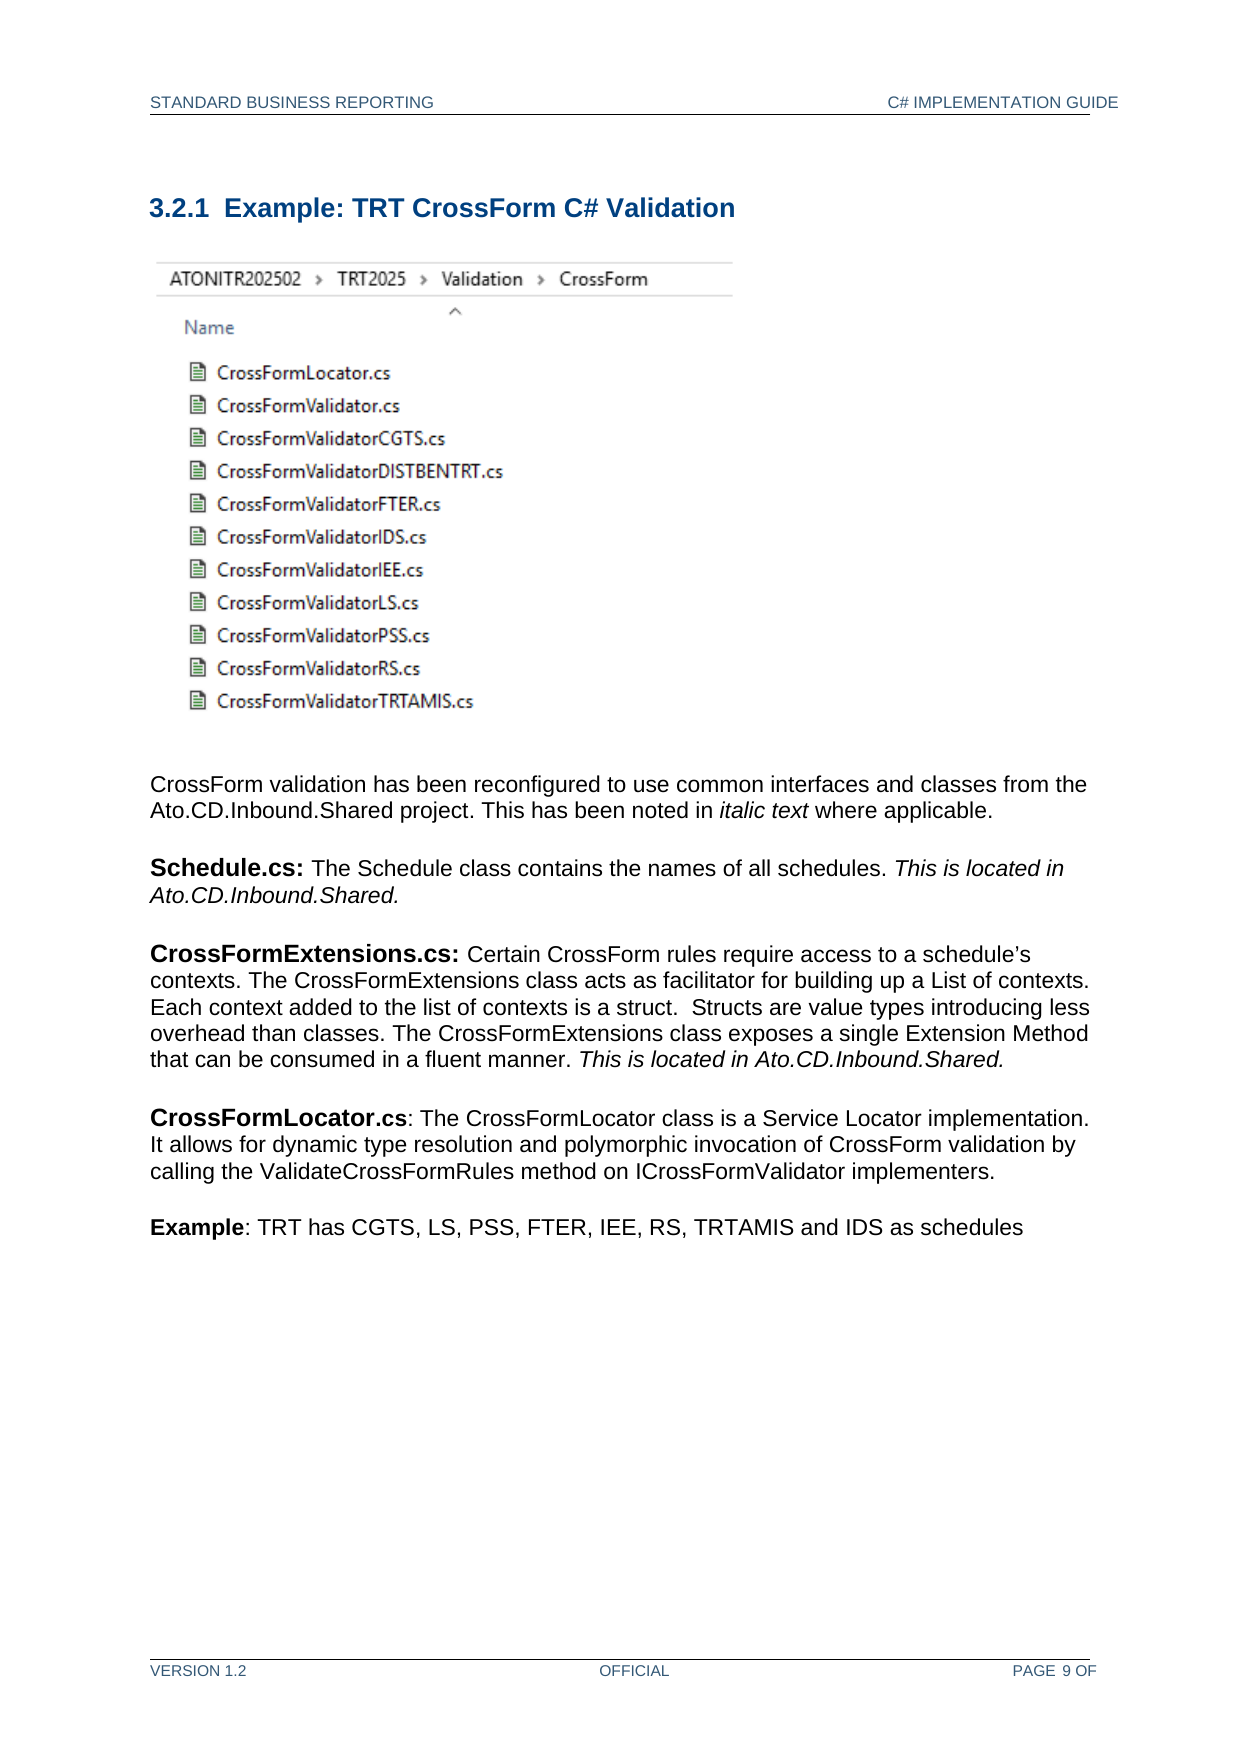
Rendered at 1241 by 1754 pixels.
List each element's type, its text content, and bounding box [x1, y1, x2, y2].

text CrossFormLocator.cs: The CrossFormLocator class is a Service Locator implementation. It allows for dynamic type resolution and polymorphic invocation of CrossForm validation by calling the ValidateCrossFormRules method on ICrossFormValidator implementers. [150, 1103, 1090, 1184]
text Schedule.cs: The Schedule class contains the names of all schedules. This is located in Ato.CD.Inbound.Shared. [150, 853, 1090, 908]
subtitle Example: TRT CrossForm C# Validation [149, 192, 1090, 223]
text Example: TRT has CGTS, LS, PSS, FTER, IEE, RS, TRTAMIS and IDS as schedules [150, 1214, 1090, 1241]
text CrossForm validation has been reconfigured to use common interfaces and classes from the Ato.CD.Inbound.Shared project. This has been noted in italic text where applicable. [150, 771, 1090, 823]
text CrossFormExtensions.cs: Certain CrossForm rules require access to a schedule’s contexts. The CrossFormExtensions class acts as facilitator for building up a List of contexts. Each context added to the list of contexts is a struct. Structs are value types introducing less overhead than classes. The CrossFormExtensions class exposes a single Extension Method that can be consumed in a fluent manner. This is located in Ato.CD.Inbound.Shared. [150, 938, 1090, 1073]
picture [156, 253, 733, 741]
